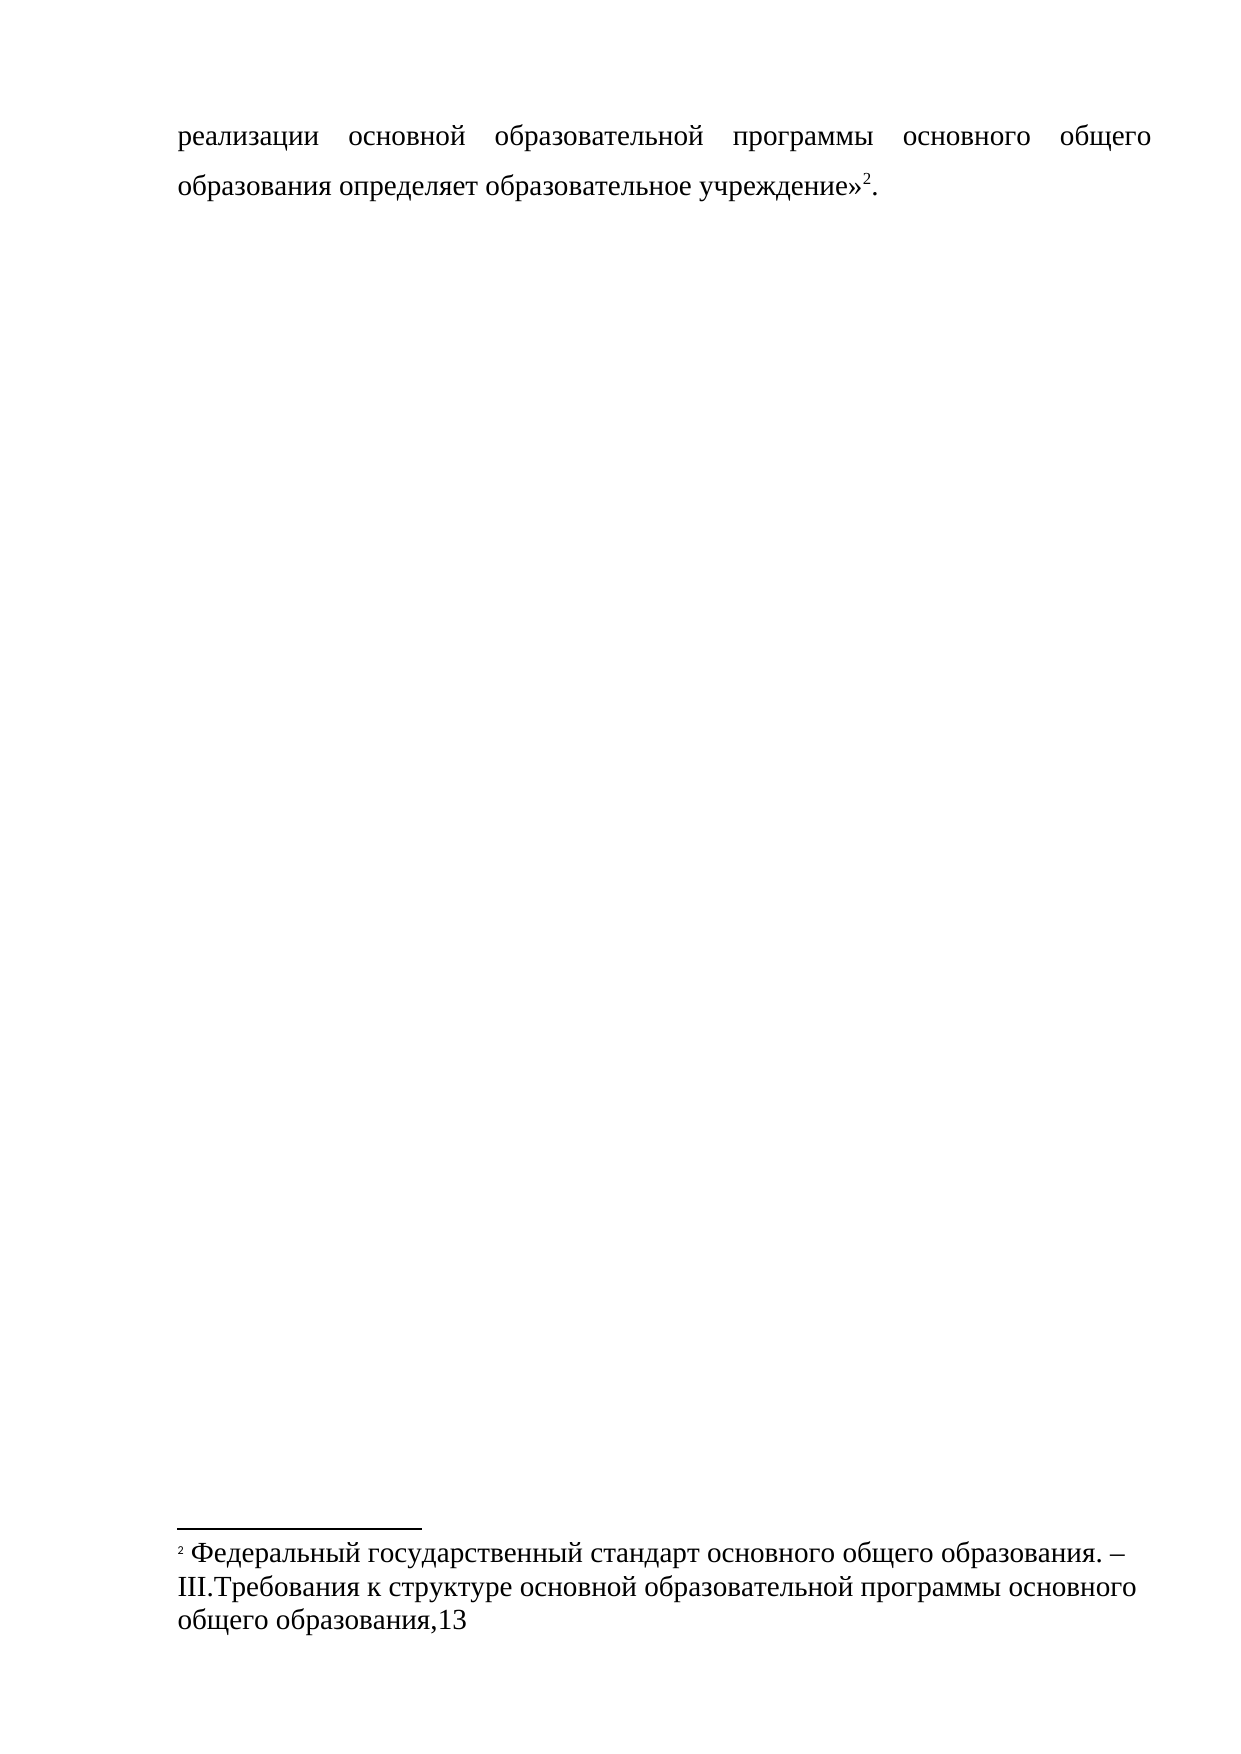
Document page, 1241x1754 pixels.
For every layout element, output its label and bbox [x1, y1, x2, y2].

text [177, 118, 1152, 202]
